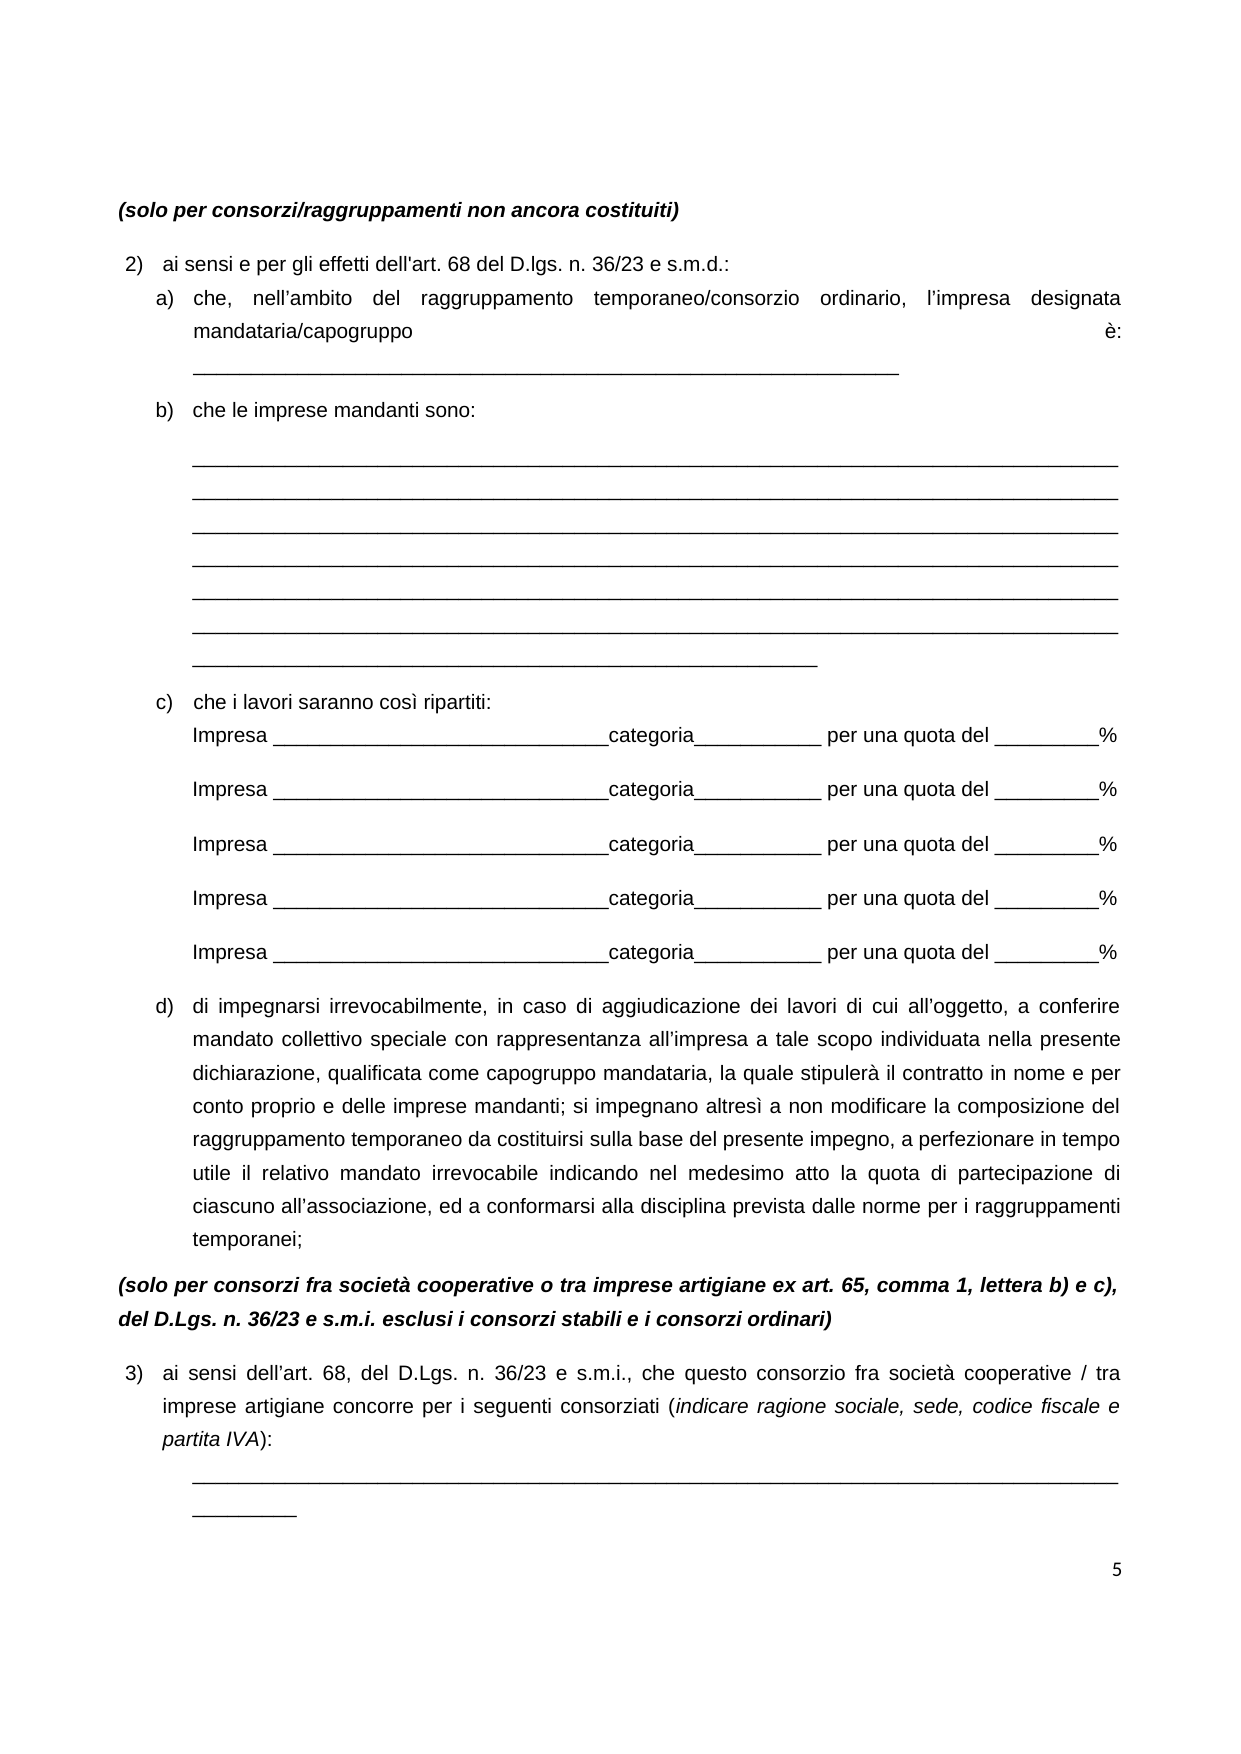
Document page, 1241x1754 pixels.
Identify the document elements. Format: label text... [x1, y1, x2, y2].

text Impresa _____________________________categoria___________ per una quota del _________% [192, 716, 1122, 749]
text (solo per consorzi fra società cooperative o tra imprese artigiane ex art. 65, comma 1, lettera b) e c), del D.Lgs. n. 36/23 e s.m.i. esclusi i consorzi stabili e i consorzi ordinari) [118, 1266, 1122, 1333]
text Impresa _____________________________categoria___________ per una quota del _________% [192, 824, 1122, 858]
list ai sensi dell’art. 68, del D.Lgs. n. 36/23 e s.m.i., che questo consorzio fra società cooperative / tra imprese artigiane concorre per i seguenti consorziati (indicare ragione sociale, sede, codice fiscale e partita IVA): [125, 1353, 1122, 1453]
text _________________________________________________________________________________________ [192, 1453, 1122, 1520]
text (solo per consorzi/raggruppamenti non ancora costituiti) [118, 191, 1122, 224]
text Impresa _____________________________categoria___________ per una quota del _________% [192, 933, 1122, 966]
text Impresa _____________________________categoria___________ per una quota del _________% [192, 878, 1122, 912]
list che, nell’ambito del raggruppamento temporaneo/consorzio ordinario, l’impresa designata mandataria/capogruppo è: _____________________________________________________________ [156, 278, 1122, 378]
list che le imprese mandanti sono: [155, 391, 1122, 424]
text Impresa _____________________________categoria___________ per una quota del _________% [192, 770, 1122, 803]
list di impegnarsi irrevocabilmente, in caso di aggiudicazione dei lavori di cui all’oggetto, a conferire mandato collettivo speciale con rappresentanza all’impresa a tale scopo individuata nella presente dichiarazione, qualificata come capogruppo mandataria, la quale stipulerà il contratto in nome e per conto proprio e delle imprese mandanti; si impegnano altresì a non modificare la composizione del raggruppamento temporaneo da costituirsi sulla base del presente impegno, a perfezionare in tempo utile il relativo mandato irrevocabile indicando nel medesimo atto la quota di partecipazione di ciascuno all’associazione, ed a conformarsi alla disciplina prevista dalle norme per i raggruppamenti temporanei; [155, 987, 1122, 1253]
list ai sensi e per gli effetti dell'art. 68 del D.lgs. n. 36/23 e s.m.d.: [125, 245, 1122, 278]
list che i lavori saranno così ripartiti: [156, 683, 1122, 716]
